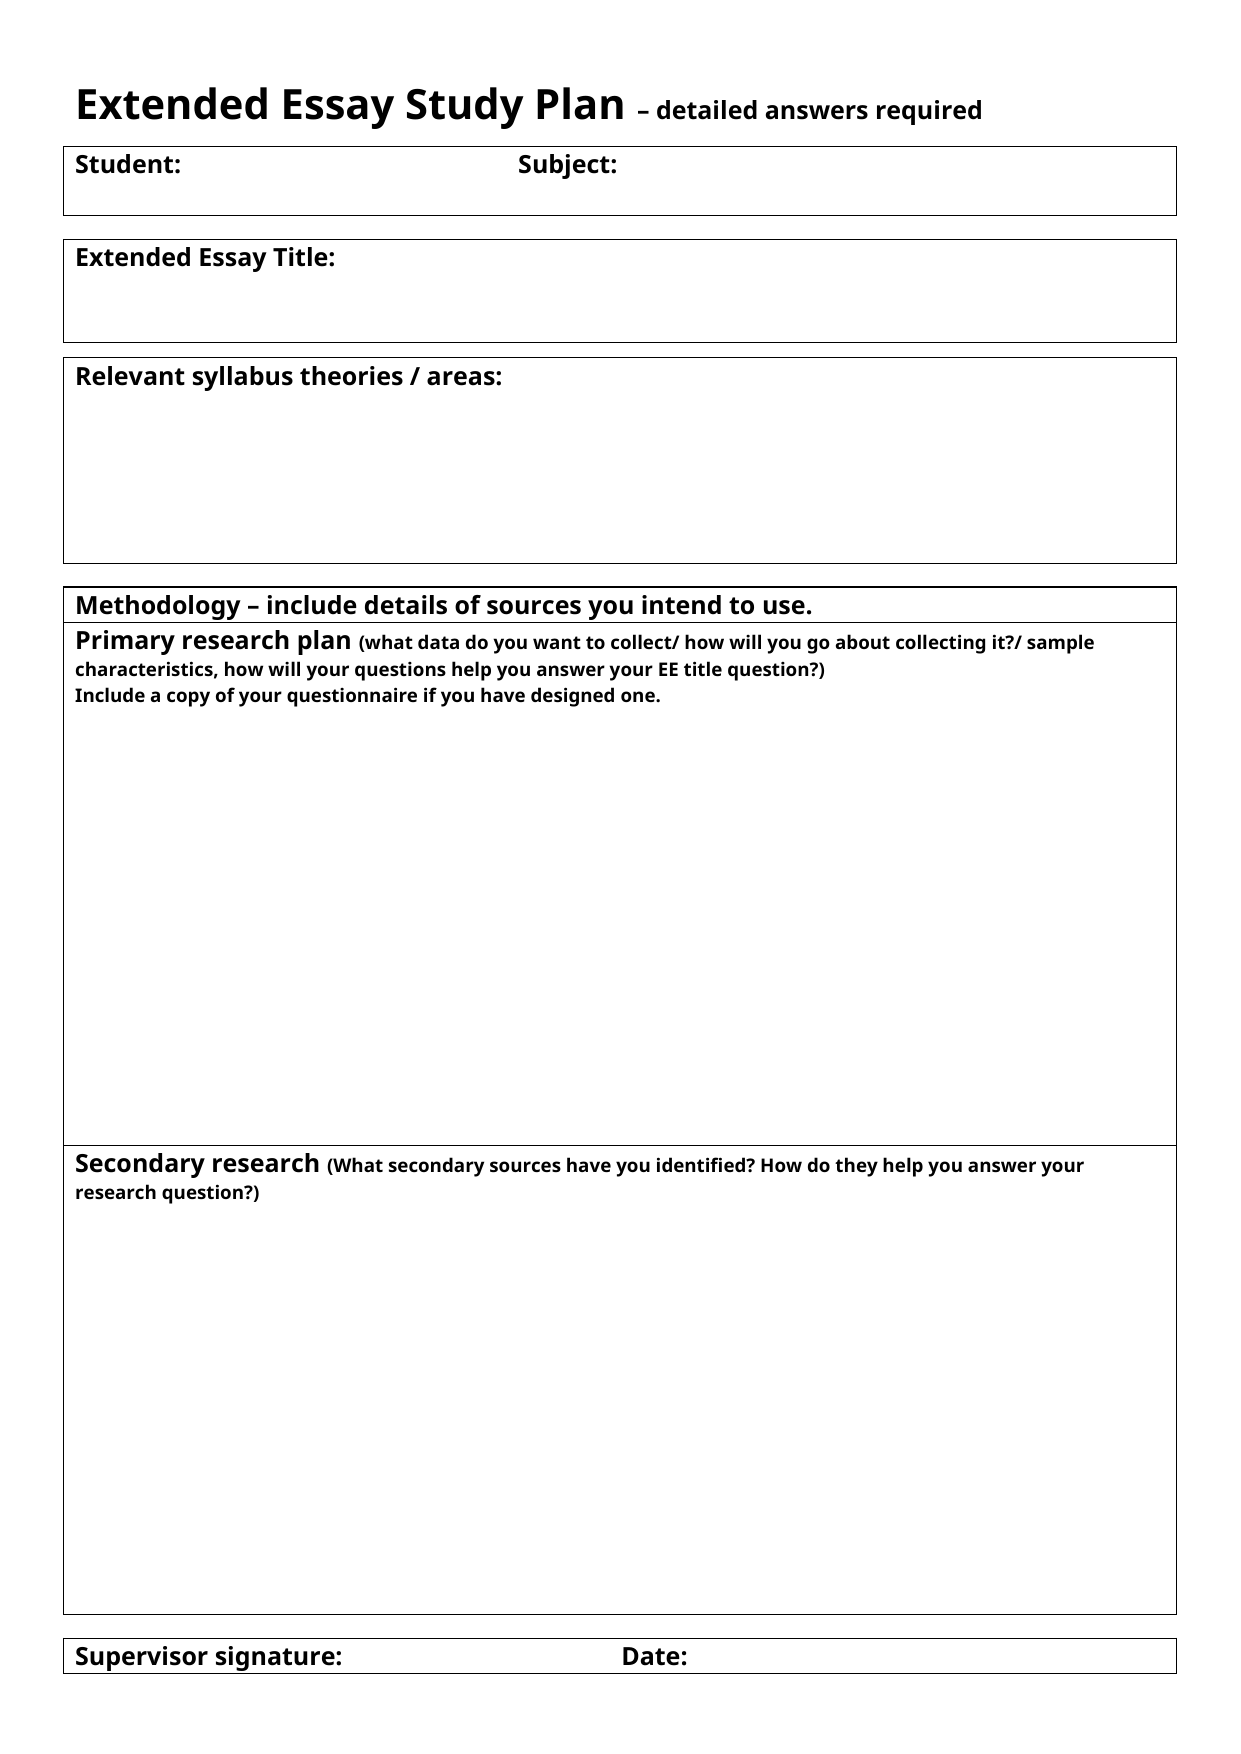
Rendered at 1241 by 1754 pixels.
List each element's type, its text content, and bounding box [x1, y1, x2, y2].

table_header Methodology – include details of sources you intend to use. [64, 588, 1176, 622]
table_header Extended Essay Title: [64, 240, 1176, 342]
table_cell Primary research plan (what data do you want to collect/ how will you go about collecting it?/ sample characteristics, how will your questions help you answer your EE title question?) Include a copy of your questionnaire if you have designed one. [64, 623, 1176, 1144]
text Extended Essay Study Plan – detailed answers required [75, 75, 1165, 132]
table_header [64, 1639, 1176, 1673]
table_cell Secondary research (What secondary sources have you identified? How do they help you answer your research question?) [64, 1146, 1176, 1614]
table_header Relevant syllabus theories / areas: [64, 358, 1176, 563]
table_header Student: Subject: [64, 147, 1176, 215]
